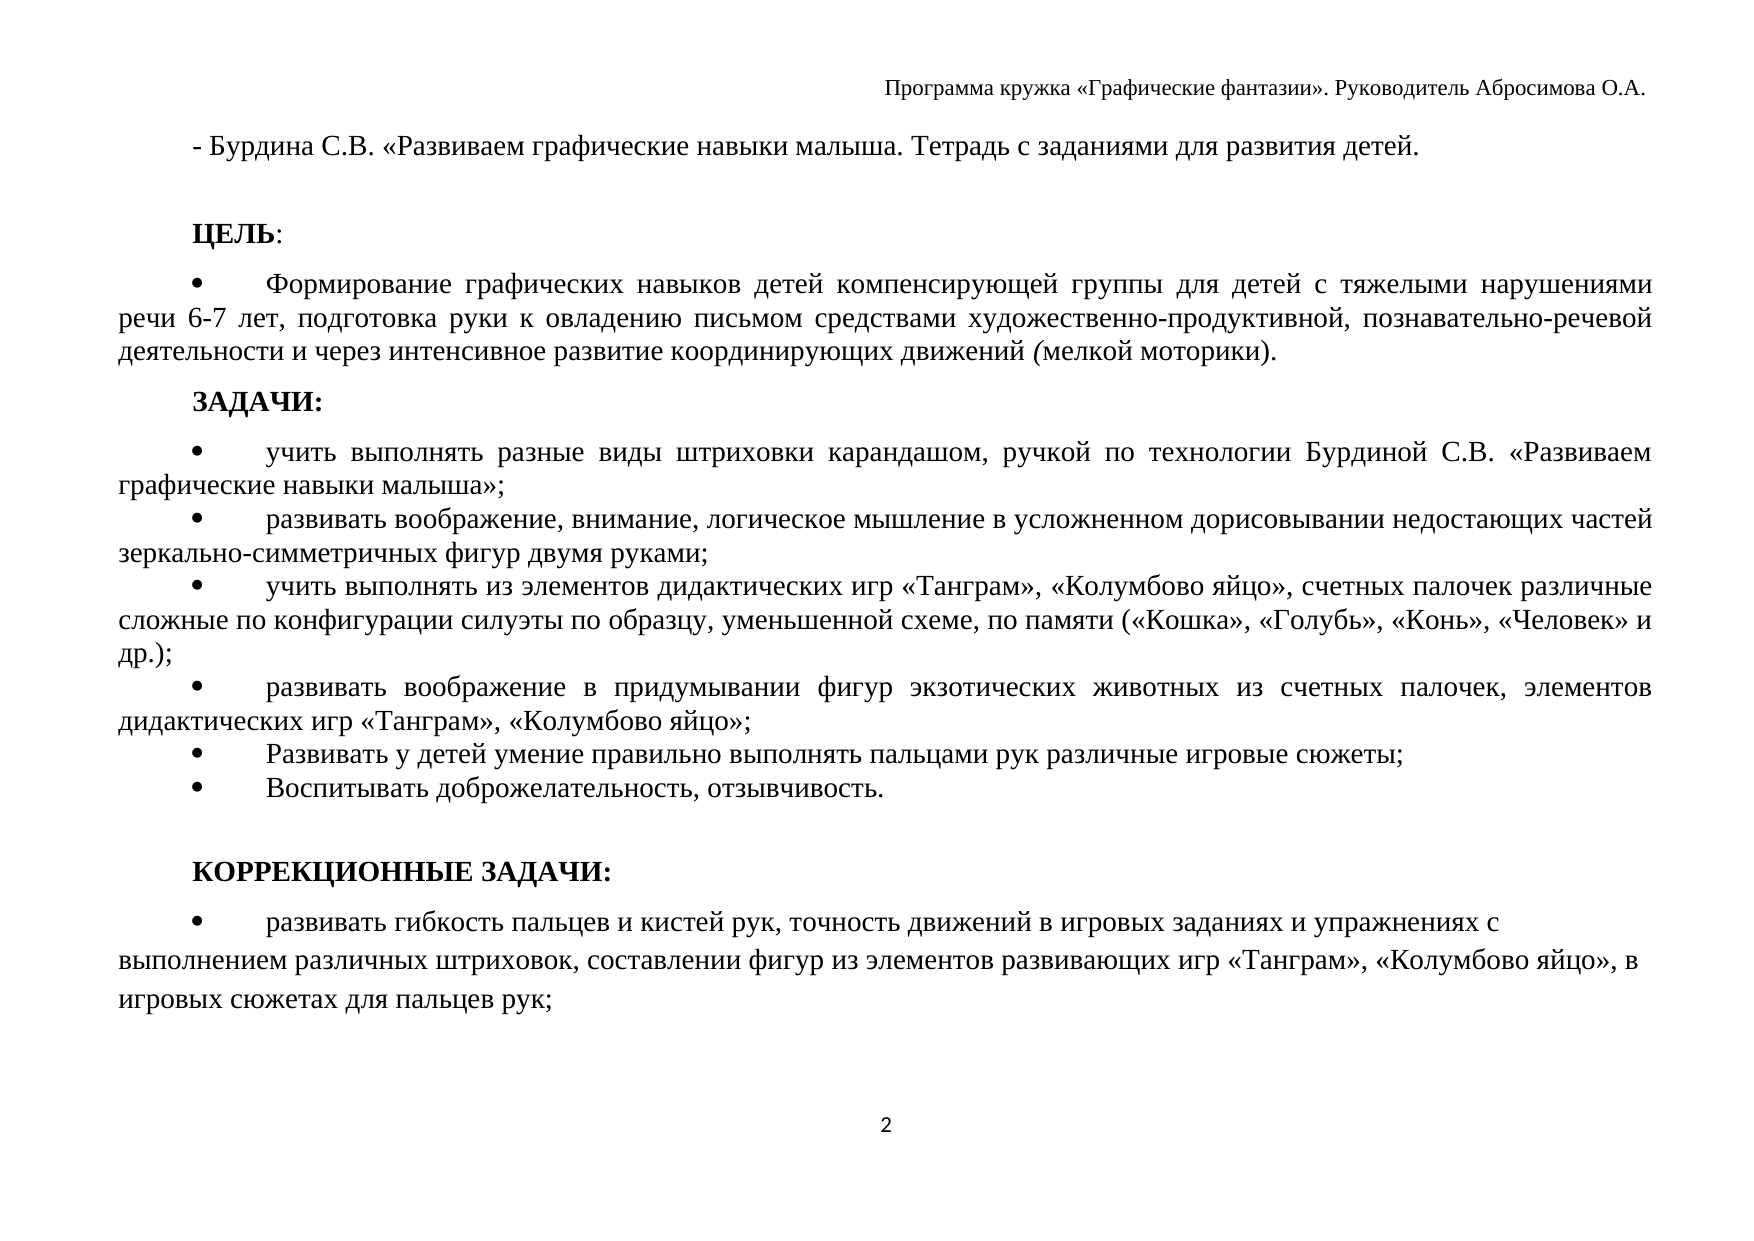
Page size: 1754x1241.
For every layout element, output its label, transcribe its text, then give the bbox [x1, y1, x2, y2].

list развивать гибкость пальцев и кистей рук, точность движений в игровых заданиях и упражнениях с выполнением различных штриховок, составлении фигур из элементов развивающих игр «Танграм», «Колумбово яйцо», в игровых сюжетах для пальцев рук; [118, 904, 1654, 1014]
list Формирование графических навыков детей компенсирующей группы для детей с тяжелыми нарушениями речи 6-7 лет, подготовка руки к овладению письмом средствами художественно-продуктивной, познавательно-речевой деятельности и через интенсивное развитие координирующих движений (мелкой моторики). [118, 266, 1654, 367]
text КОРРЕКЦИОННЫЕ ЗАДАЧИ: [118, 854, 1654, 887]
list учить выполнять разные виды штриховки карандашом, ручкой по технологии Бурдиной С.В. «Развиваем графические навыки малыша»; [118, 434, 1654, 501]
list Воспитывать доброжелательность, отзывчивость. [118, 770, 1654, 803]
list - Бурдина С.В. «Развиваем графические навыки малыша. Тетрадь с заданиями для развития детей. [118, 128, 1654, 162]
list Развивать у детей умение правильно выполнять пальцами рук различные игровые сюжеты; [118, 736, 1654, 770]
text ЗАДАЧИ: [118, 384, 1654, 417]
list развивать воображение в придумывании фигур экзотических животных из счетных палочек, элементов дидактических игр «Танграм», «Колумбово яйцо»; [118, 669, 1654, 736]
list учить выполнять из элементов дидактических игр «Танграм», «Колумбово яйцо», счетных палочек различные сложные по конфигурации силуэты по образцу, уменьшенной схеме, по памяти («Кошка», «Голубь», «Конь», «Человек» и др.); [118, 568, 1654, 669]
list развивать воображение, внимание, логическое мышление в усложненном дорисовывании недостающих частей зеркально-симметричных фигур двумя руками; [118, 501, 1654, 568]
text ЦЕЛЬ: [118, 216, 1654, 249]
